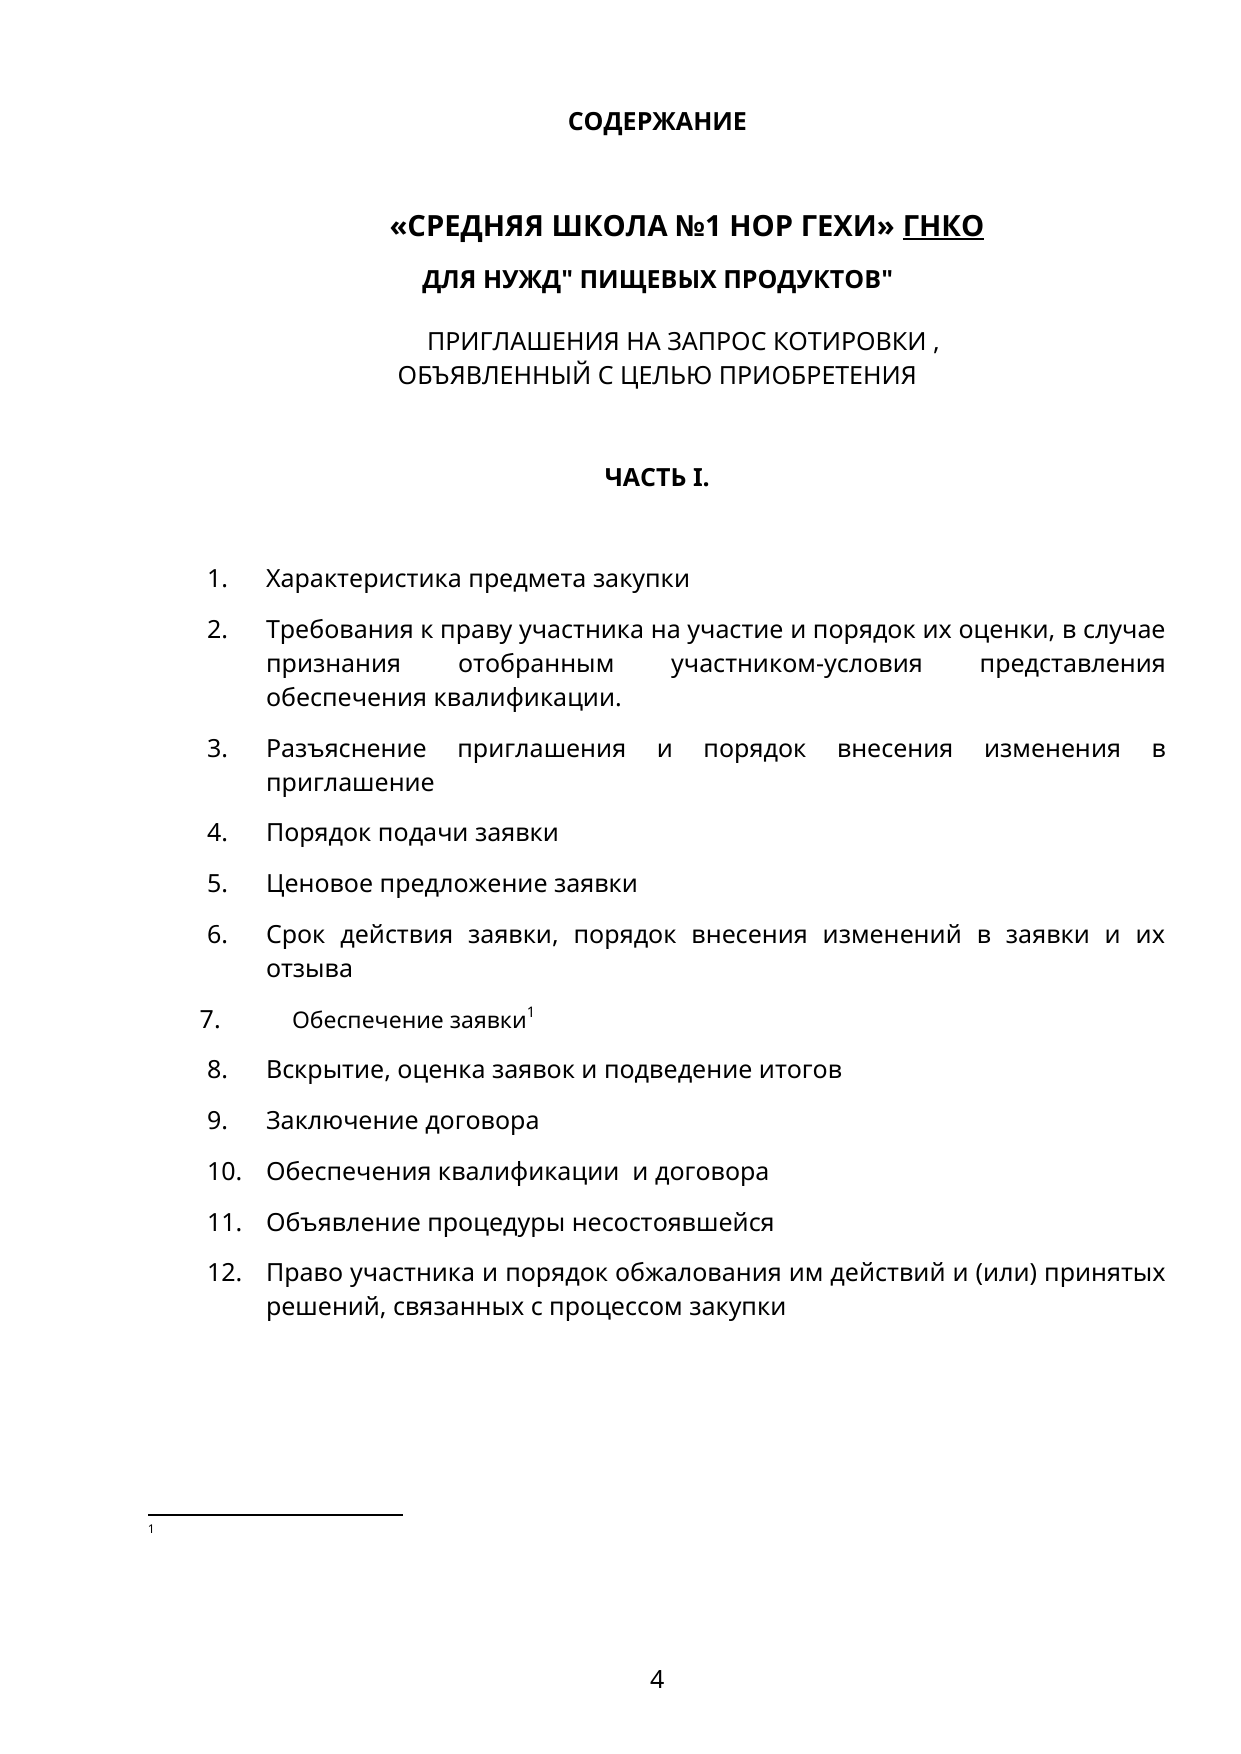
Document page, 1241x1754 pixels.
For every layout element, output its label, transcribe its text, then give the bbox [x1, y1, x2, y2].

text «СРЕДНЯЯ ШКОЛА №1 НОР ГЕХИ» ГHКО [148, 205, 1167, 244]
text 12. Право участника и порядок обжалования им действий и (или) принятых решений, связанных с процессом закупки [207, 1255, 1167, 1323]
text 7. Обеспечение заявки [148, 1001, 1167, 1035]
text 3. Разъяснение приглашения и порядок внесения изменения в приглашение [207, 730, 1167, 798]
text ПРИГЛАШЕНИЯ НА ЗАПРОС КОТИРОВКИ , ОБЪЯВЛЕННЫЙ С ЦЕЛЬЮ ПРИОБРЕТЕНИЯ [148, 324, 1167, 392]
text СОДЕРЖАНИЕ [148, 103, 1167, 137]
text 8. Вскрытие, оценка заявок и подведение итогов [207, 1052, 1167, 1086]
text 6. Срок действия заявки, порядок внесения изменений в заявки и их отзыва [207, 917, 1167, 985]
text ДЛЯ НУЖД" ПИЩЕВЫХ ПРОДУКТОВ" [148, 261, 1167, 295]
text 2. Требования к праву участника на участие и порядок их оценки, в случае признания отобранным участником-условия представления обеспечения квалификации. [207, 611, 1167, 714]
text 11. Объявление процедуры несостоявшейся [207, 1204, 1167, 1238]
text 10. Обеспечения квалификации и договора [207, 1153, 1167, 1188]
text ЧАСТЬ I. [148, 459, 1167, 493]
text 1. Характеристика предмета закупки [207, 561, 1167, 595]
text 5. Ценовое предложение заявки [207, 866, 1167, 900]
text 9. Заключение договора [207, 1103, 1167, 1137]
text 4. Порядок подачи заявки [207, 815, 1167, 849]
